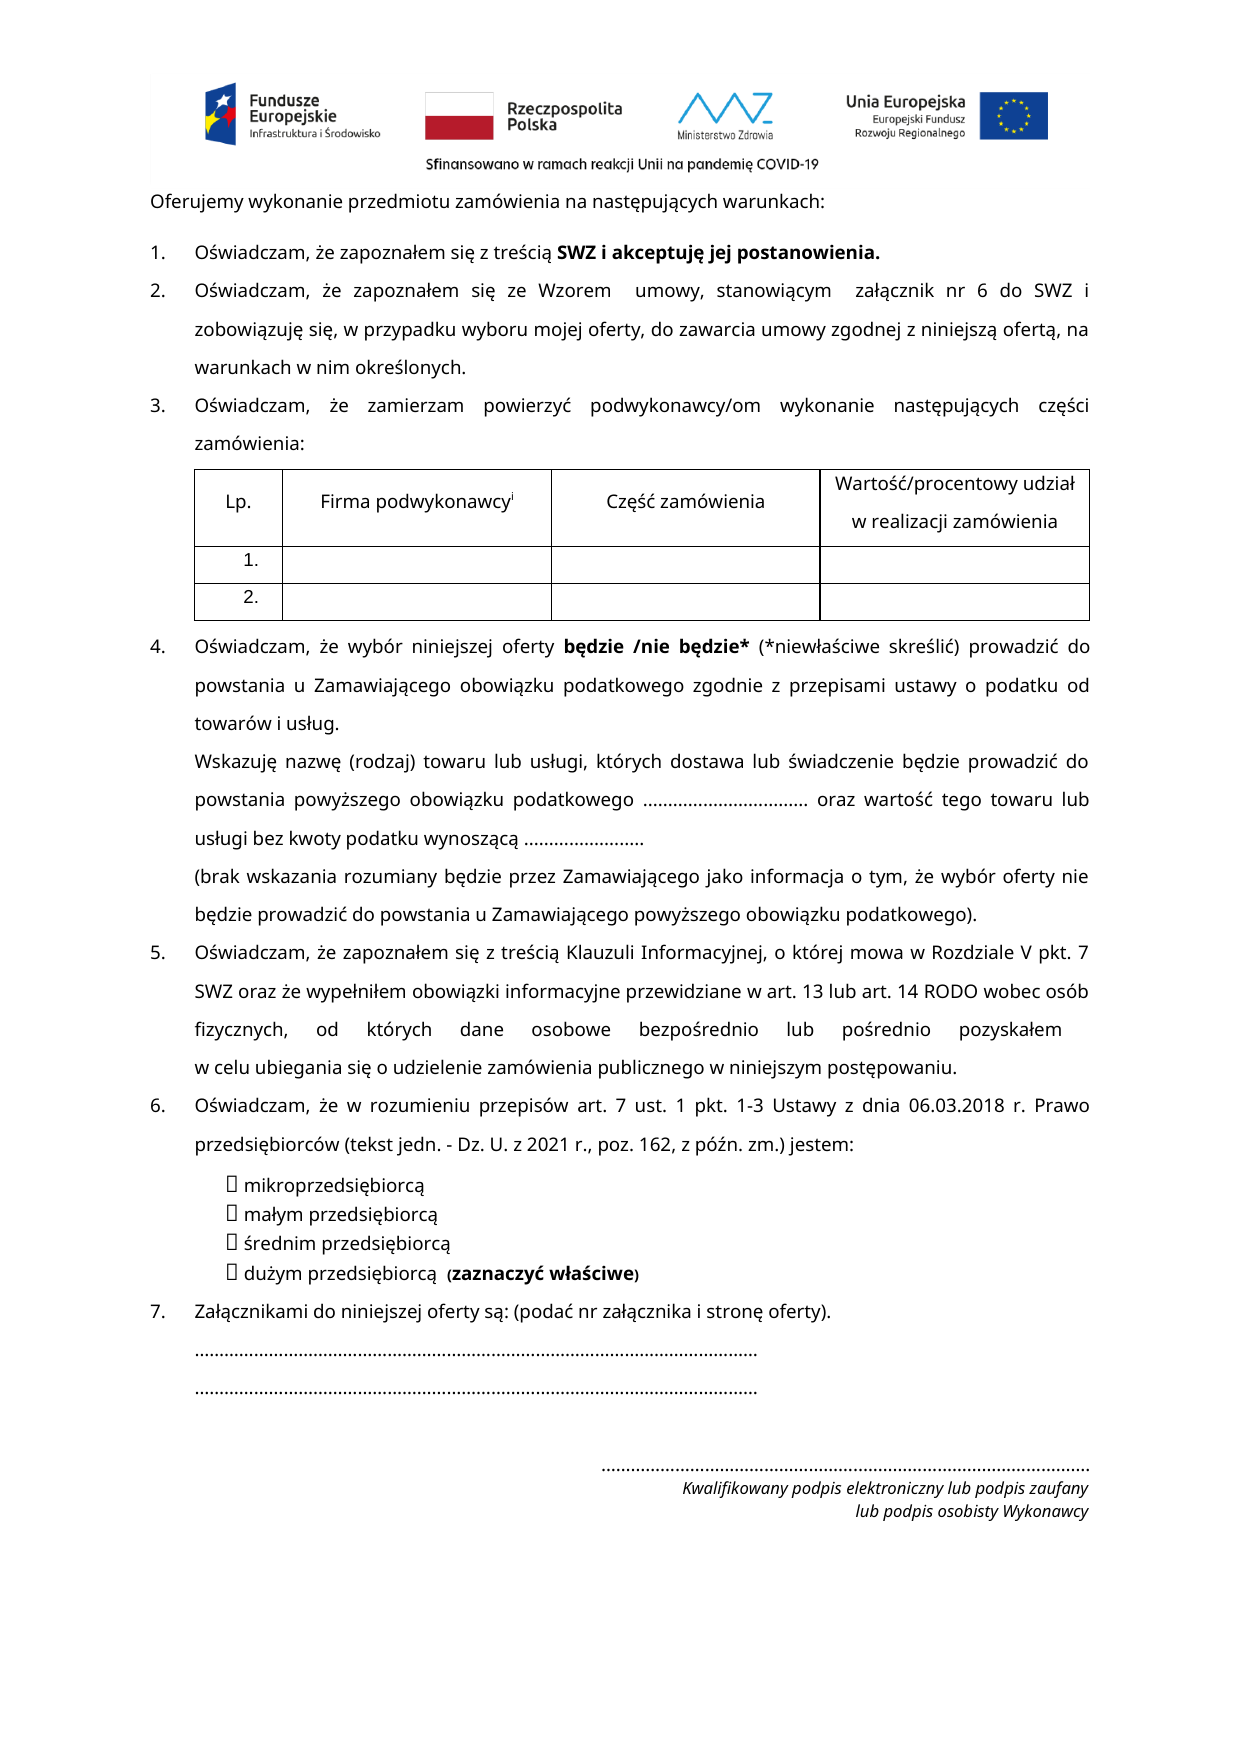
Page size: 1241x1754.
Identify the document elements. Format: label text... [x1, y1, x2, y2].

table_header Firma podwykonawcy [283, 470, 551, 546]
list  dużym przedsiębiorcą (zaznaczyć właściwe) [225, 1257, 1086, 1286]
table_header Część zamówienia [552, 470, 819, 546]
table_cell [552, 584, 819, 620]
table_cell [283, 547, 551, 583]
list Oświadczam, że zamierzam powierzyć podwykonawcy/om wykonanie następujących części zamówienia: [150, 392, 1090, 456]
table_header Wartość/procentowy udział w realizacji zamówienia [821, 470, 1089, 546]
table_cell [283, 584, 551, 620]
table_cell [552, 547, 819, 583]
text Kwalifikowany podpis elektroniczny lub podpis zaufany [150, 1477, 1090, 1499]
list Oświadczam, że zapoznałem się z treścią SWZ i akceptuję jej postanowienia. [150, 239, 1090, 265]
list Oświadczam, że wybór niniejszej oferty będzie /nie będzie* (*niewłaściwe skreślić) prowadzić do powstania u Zamawiającego obowiązku podatkowego zgodnie z przepisami ustawy o podatku od towarów i usług. [150, 634, 1090, 736]
table_header Lp. [195, 470, 282, 546]
list  mikroprzedsiębiorcą [225, 1169, 1086, 1198]
text …………………………………………………………………………………………………… [150, 1375, 1090, 1400]
list Załącznikami do niniejszej oferty są: (podać nr załącznika i stronę oferty). [150, 1298, 1090, 1324]
text ……………………………………………..………………………………………. [150, 1451, 1090, 1477]
text …………………………………………………………………………………………………… [150, 1336, 1090, 1362]
table_cell [195, 547, 282, 583]
picture [150, 73, 1091, 189]
table_cell [821, 547, 1089, 583]
table_cell [195, 584, 282, 620]
list  średnim przedsiębiorcą [225, 1227, 1086, 1257]
list Oświadczam, że zapoznałem się z treścią Klauzuli Informacyjnej, o której mowa w Rozdziale V pkt. 7 SWZ oraz że wypełniłem obowiązki informacyjne przewidziane w art. 13 lub art. 14 RODO wobec osób fizycznych, od których dane osobowe bezpośrednio lub pośrednio pozyskałem w celu ubiegania się o udzielenie zamówienia publicznego w niniejszym postępowaniu. [150, 940, 1090, 1080]
list (brak wskazania rozumiany będzie przez Zamawiającego jako informacja o tym, że wybór oferty nie będzie prowadzić do powstania u Zamawiającego powyższego obowiązku podatkowego). [194, 863, 1090, 927]
list Oświadczam, że zapoznałem się ze Wzorem umowy, stanowiącym załącznik nr 6 do SWZ i zobowiązuję się, w przypadku wyboru mojej oferty, do zawarcia umowy zgodnej z niniejszą ofertą, na warunkach w nim określonych. [150, 278, 1090, 379]
text Oferujemy wykonanie przedmiotu zamówienia na następujących warunkach: [150, 189, 1090, 214]
list Wskazuję nazwę (rodzaj) towaru lub usługi, których dostawa lub świadczenie będzie prowadzić do powstania powyższego obowiązku podatkowego ................................. oraz wartość tego towaru lub usługi bez kwoty podatku wynoszącą ........................ [194, 748, 1090, 851]
text lub podpis osobisty Wykonawcy [150, 1499, 1090, 1522]
list  małym przedsiębiorcą [225, 1198, 1086, 1227]
list Oświadczam, że w rozumieniu przepisów art. 7 ust. 1 pkt. 1-3 Ustawy z dnia 06.03.2018 r. Prawo przedsiębiorców (tekst jedn. - Dz. U. z 2021 r., poz. 162, z późn. zm.) jestem: [150, 1093, 1090, 1156]
table_cell [821, 584, 1089, 620]
